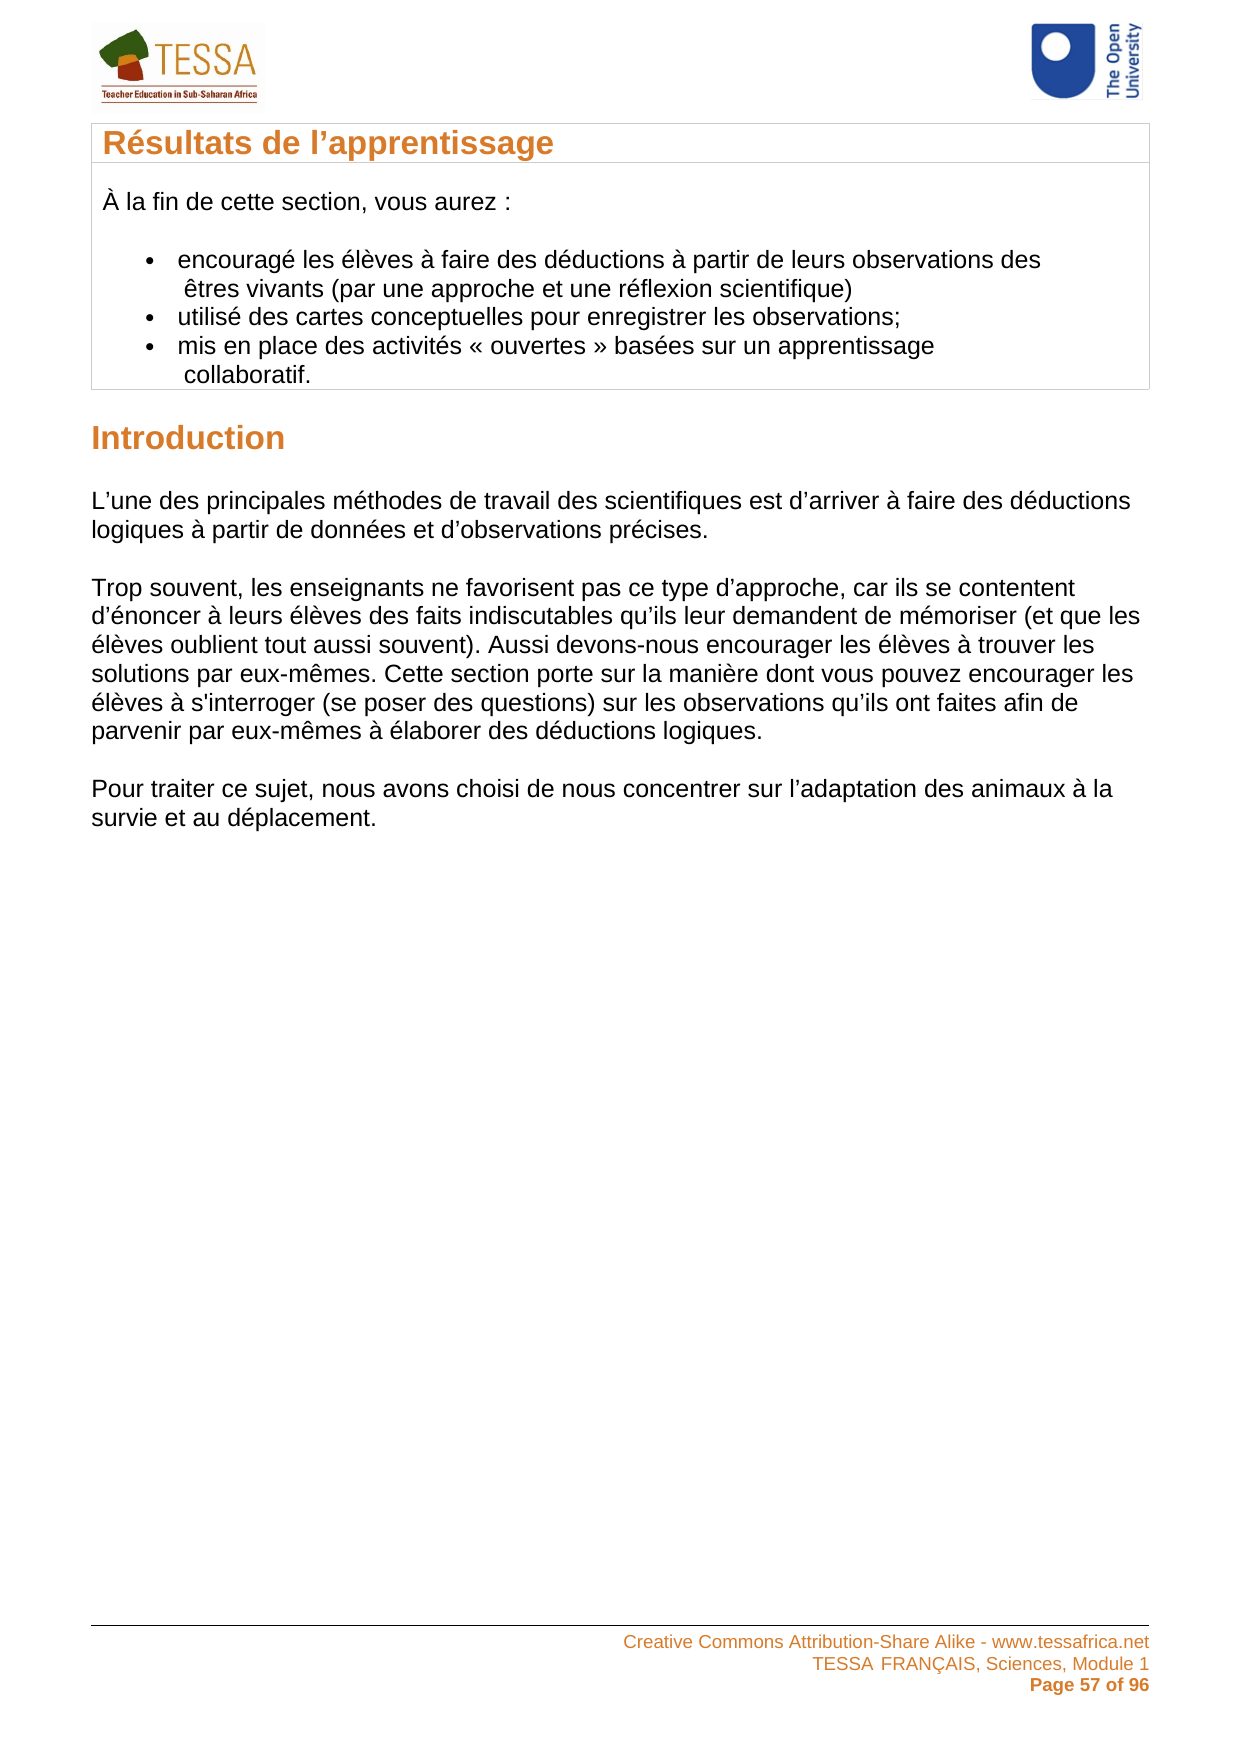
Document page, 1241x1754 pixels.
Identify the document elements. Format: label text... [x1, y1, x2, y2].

picture [91, 22, 266, 114]
subtitle Introduction [91, 418, 1149, 457]
text Trop souvent, les enseignants ne favorisent pas ce type d’approche, car ils se contentent d’énoncer à leurs élèves des faits indiscutables qu’ils leur demandent de mémoriser (et que les élèves oublient tout aussi souvent). Aussi devons-nous encourager les élèves à trouver les solutions par eux-mêmes. Cette section porte sur la manière dont vous pouvez encourager les élèves à s'interroger (se poser des questions) sur les observations qu’ils ont faites afin de parvenir par eux-mêmes à élaborer des déductions logiques. [91, 573, 1149, 745]
table_cell À la fin de cette section, vous aurez : encouragé les élèves à faire des déductions à partir de leurs observations des êtres vivants (par une approche et une réflexion scientifique) utilisé des cartes conceptuelles pour enregistrer les observations; mis en place des activités « ouvertes » basées sur un apprentissage collaboratif. [92, 163, 1149, 389]
table_header Résultats de l’apprentissage [92, 124, 1149, 161]
text Pour traiter ce sujet, nous avons choisi de nous concentrer sur l’adaptation des animaux à la survie et au déplacement. [91, 774, 1149, 832]
text L’une des principales méthodes de travail des scientifiques est d’arriver à faire des déductions logiques à partir de données et d’observations précises. [91, 486, 1149, 543]
picture [1031, 22, 1144, 101]
